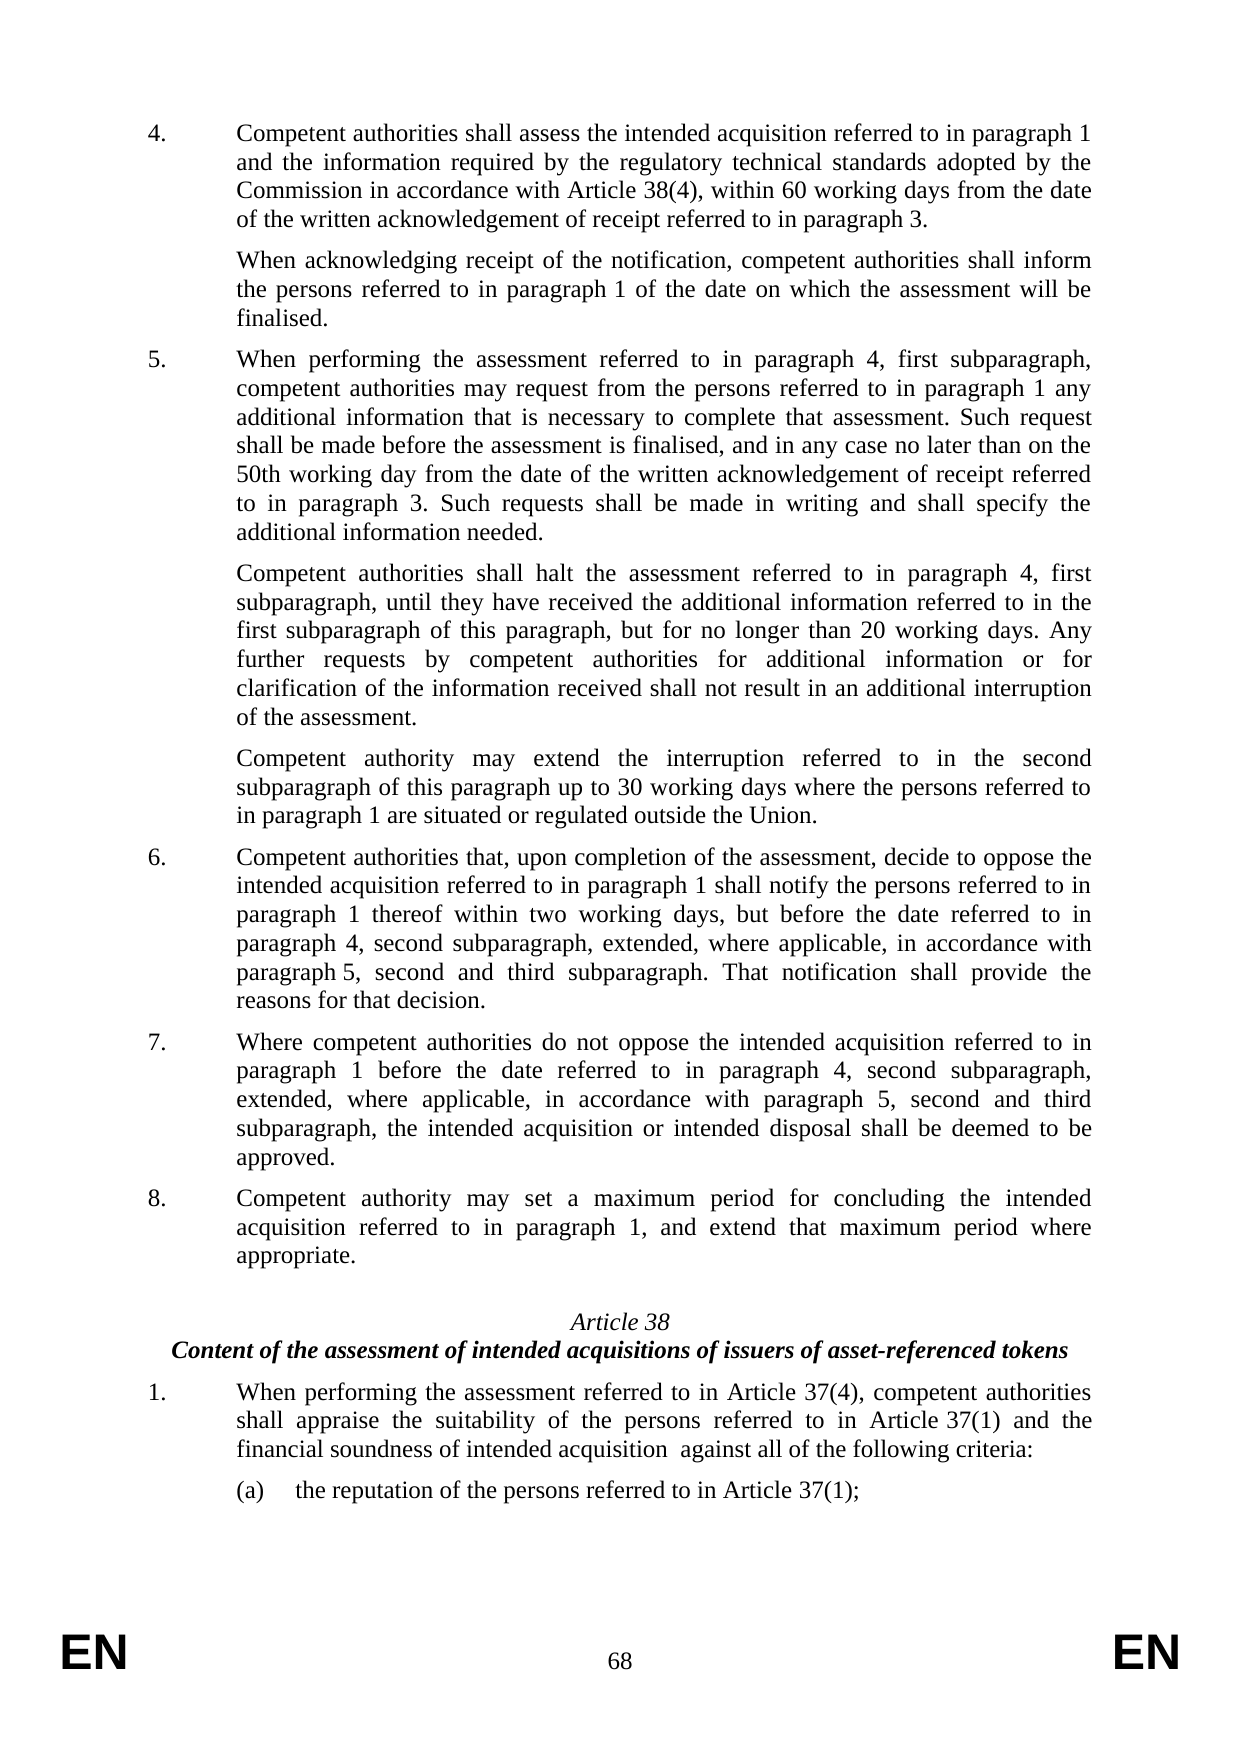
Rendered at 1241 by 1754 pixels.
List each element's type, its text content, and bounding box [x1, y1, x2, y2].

text (a) the reputation of the persons referred to in Article 37(1); [236, 1476, 1093, 1504]
text 6. Competent authorities that, upon completion of the assessment, decide to oppose the intended acquisition referred to in paragraph 1 shall notify the persons referred to in paragraph 1 thereof within two working days, but before the date referred to in paragraph 4, second subparagraph, extended, where applicable, in accordance with paragraph 5, second and third subparagraph. That notification shall provide the reasons for that decision. [148, 842, 1093, 1014]
text Competent authority may extend the interruption referred to in the second subparagraph of this paragraph up to 30 working days where the persons referred to in paragraph 1 are situated or regulated outside the Union. [236, 743, 1093, 829]
text 4. Competent authorities shall assess the intended acquisition referred to in paragraph 1 and the information required by the regulatory technical standards adopted by the Commission in accordance with Article 38(4), within 60 working days from the date of the written acknowledgement of receipt referred to in paragraph 3. [148, 118, 1093, 233]
text When acknowledging receipt of the notification, competent authorities shall inform the persons referred to in paragraph 1 of the date on which the assessment will be finalised. [236, 246, 1093, 332]
text 1. When performing the assessment referred to in Article 37(4), competent authorities shall appraise the suitability of the persons referred to in Article 37(1) and the financial soundness of intended acquisition against all of the following criteria: [148, 1377, 1093, 1463]
text Article 38 Content of the assessment of intended acquisitions of issuers of asset-referenced tokens [148, 1307, 1093, 1364]
text Competent authorities shall halt the assessment referred to in paragraph 4, first subparagraph, until they have received the additional information referred to in the first subparagraph of this paragraph, but for no longer than 20 working days. Any further requests by competent authorities for additional information or for clarification of the information received shall not result in an additional interruption of the assessment. [236, 558, 1093, 731]
text 8. Competent authority may set a maximum period for concluding the intended acquisition referred to in paragraph 1, and extend that maximum period where appropriate. [148, 1183, 1093, 1269]
text 7. Where competent authorities do not oppose the intended acquisition referred to in paragraph 1 before the date referred to in paragraph 4, second subparagraph, extended, where applicable, in accordance with paragraph 5, second and third subparagraph, the intended acquisition or intended disposal shall be deemed to be approved. [148, 1027, 1093, 1171]
text 5. When performing the assessment referred to in paragraph 4, first subparagraph, competent authorities may request from the persons referred to in paragraph 1 any additional information that is necessary to complete that assessment. Such request shall be made before the assessment is finalised, and in any case no later than on the 50th working day from the date of the written acknowledgement of receipt referred to in paragraph 3. Such requests shall be made in writing and shall specify the additional information needed. [148, 344, 1093, 546]
